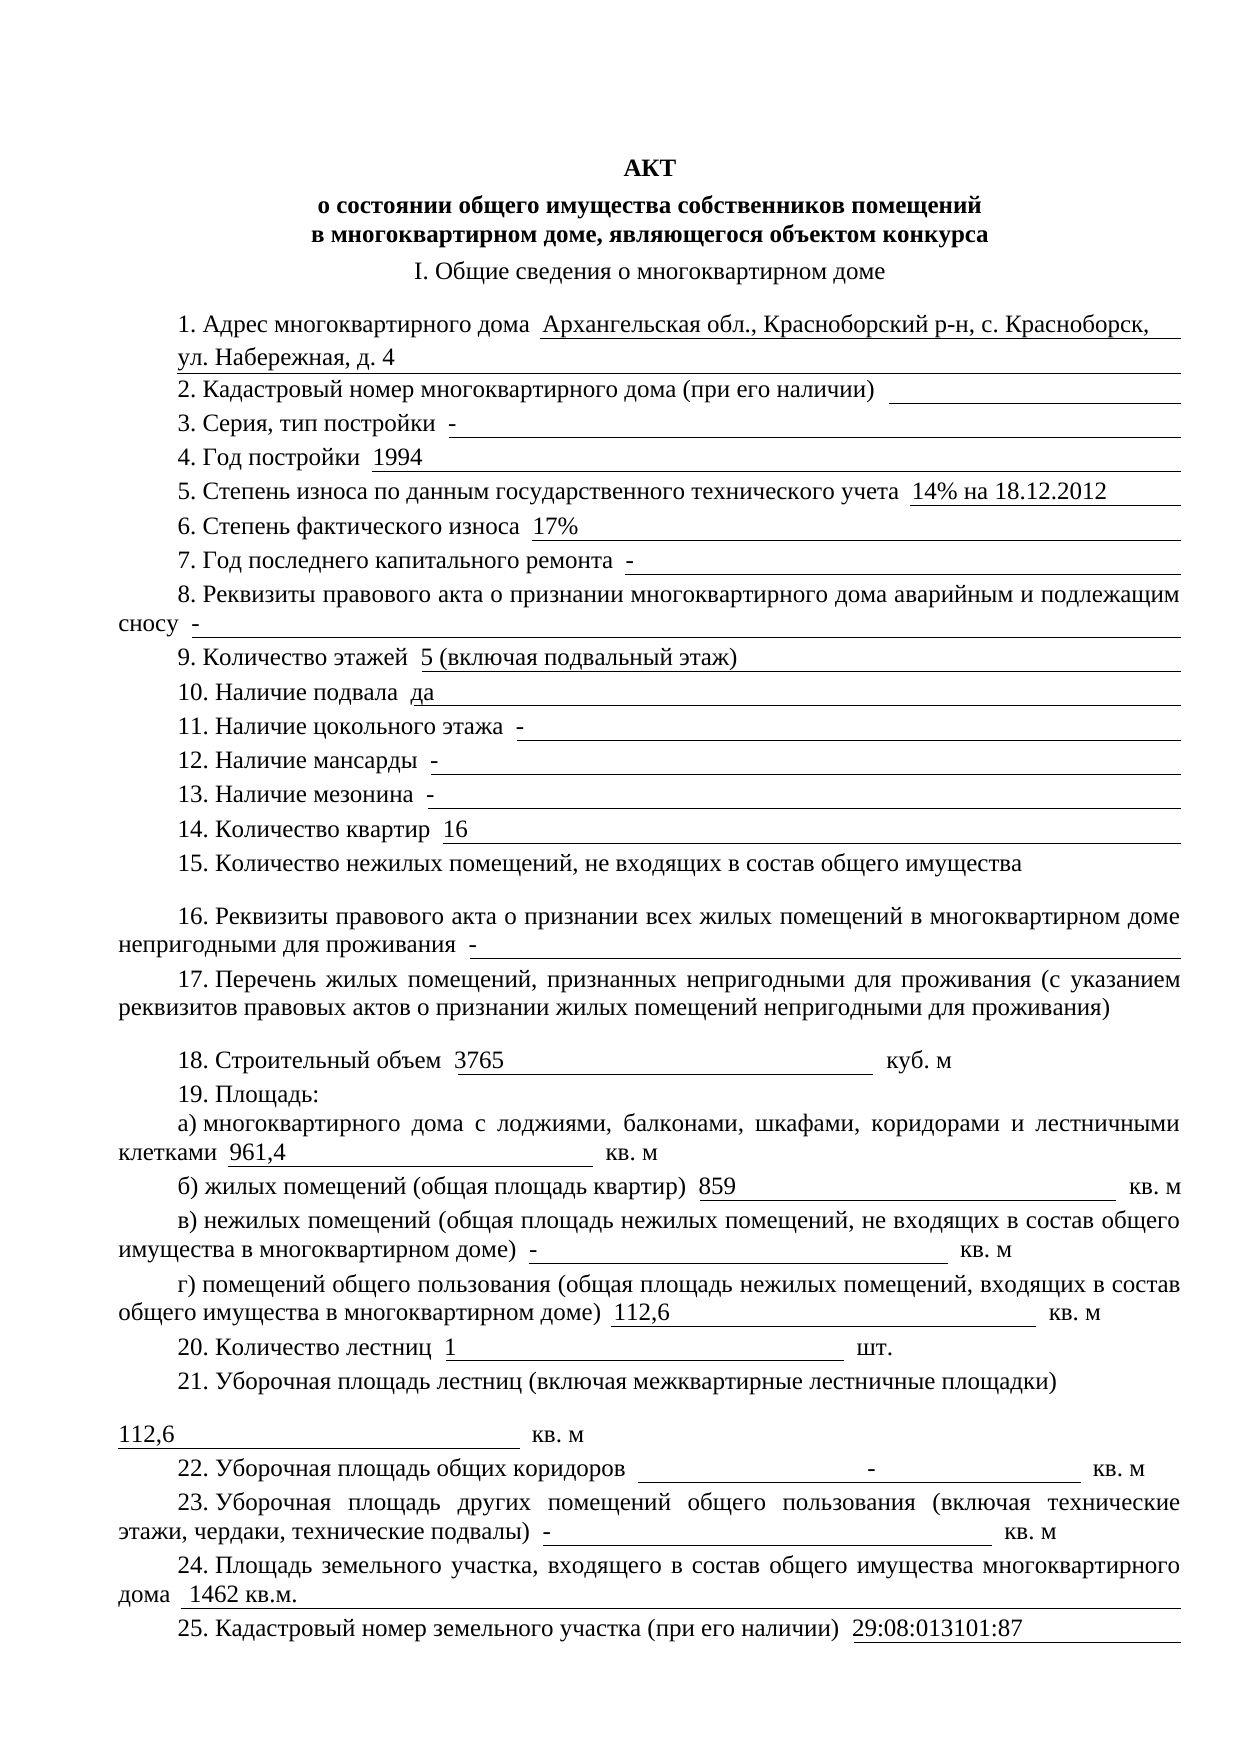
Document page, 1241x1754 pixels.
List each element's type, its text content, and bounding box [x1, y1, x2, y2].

text б) жилых помещений (общая площадь квартир) 859 кв. м [118, 1171, 1181, 1200]
text 25. Кадастровый номер земельного участка (при его наличии) 29:08:013101:87 [118, 1613, 1181, 1642]
text 20. Количество лестниц 1 шт. [118, 1332, 1181, 1360]
text 22. Уборочная площадь общих коридоров - кв. м [118, 1453, 1181, 1482]
text 13. Наличие мезонина - [118, 779, 1181, 808]
text 11. Наличие цокольного этажа - [118, 711, 1181, 739]
text а) многоквартирного дома с лоджиями, балконами, шкафами, коридорами и лестничными клетками 961,4 кв. м [118, 1108, 1181, 1166]
text 3. Серия, тип постройки - [118, 408, 1181, 437]
text 16. Реквизиты правового акта о признании всех жилых помещений в многоквартирном доме непригодными для проживания - [118, 901, 1181, 958]
text 1. Адрес многоквартирного дома Архангельская обл., Красноборский р-н, с. Красноборск, [118, 309, 1181, 338]
text 8. Реквизиты правового акта о признании многоквартирного дома аварийным и подлежащим сносу - [118, 579, 1181, 637]
text в) нежилых помещений (общая площадь нежилых помещений, не входящих в состав общего имущества в многоквартирном доме) - кв. м [118, 1206, 1181, 1263]
text АКТ [118, 153, 1181, 182]
text 7. Год последнего капитального ремонта - [118, 545, 1181, 574]
text 14. Количество квартир 16 [118, 814, 1181, 842]
text 112,6 кв. м [118, 1419, 1181, 1447]
text 24. Площадь земельного участка, входящего в состав общего имущества многоквартирного дома 1462 кв.м. [118, 1550, 1181, 1608]
text г) помещений общего пользования (общая площадь нежилых помещений, входящих в состав общего имущества в многоквартирном доме) 112,6 кв. м [118, 1269, 1181, 1326]
text 23. Уборочная площадь других помещений общего пользования (включая технические этажи, чердаки, технические подвалы) - кв. м [118, 1487, 1181, 1545]
text 9. Количество этажей 5 (включая подвальный этаж) [118, 642, 1181, 671]
text 4. Год постройки 1994 [118, 442, 1181, 471]
text 12. Наличие мансарды - [118, 745, 1181, 774]
text 21. Уборочная площадь лестниц (включая межквартирные лестничные площадки) [118, 1366, 1181, 1419]
text 5. Степень износа по данным государственного технического учета 14% на 18.12.2012 [118, 476, 1181, 505]
text 18. Строительный объем 3765 куб. м [118, 1045, 1181, 1074]
text ул. Набережная, д. 4 [177, 342, 1181, 373]
text 19. Площадь: [118, 1079, 1181, 1108]
text о состоянии общего имущества собственников помещений в многоквартирном доме, являющегося объектом конкурса [118, 190, 1181, 247]
text 6. Степень фактического износа 17% [118, 511, 1181, 539]
text 15. Количество нежилых помещений, не входящих в состав общего имущества [118, 848, 1181, 901]
text 10. Наличие подвала да [118, 677, 1181, 705]
text 2. Кадастровый номер многоквартирного дома (при его наличии) [118, 374, 1181, 402]
text 17. Перечень жилых помещений, признанных непригодными для проживания (с указанием реквизитов правовых актов о признании жилых помещений непригодными для проживания) [118, 964, 1181, 1045]
text I. Общие сведения о многоквартирном доме [118, 256, 1181, 284]
